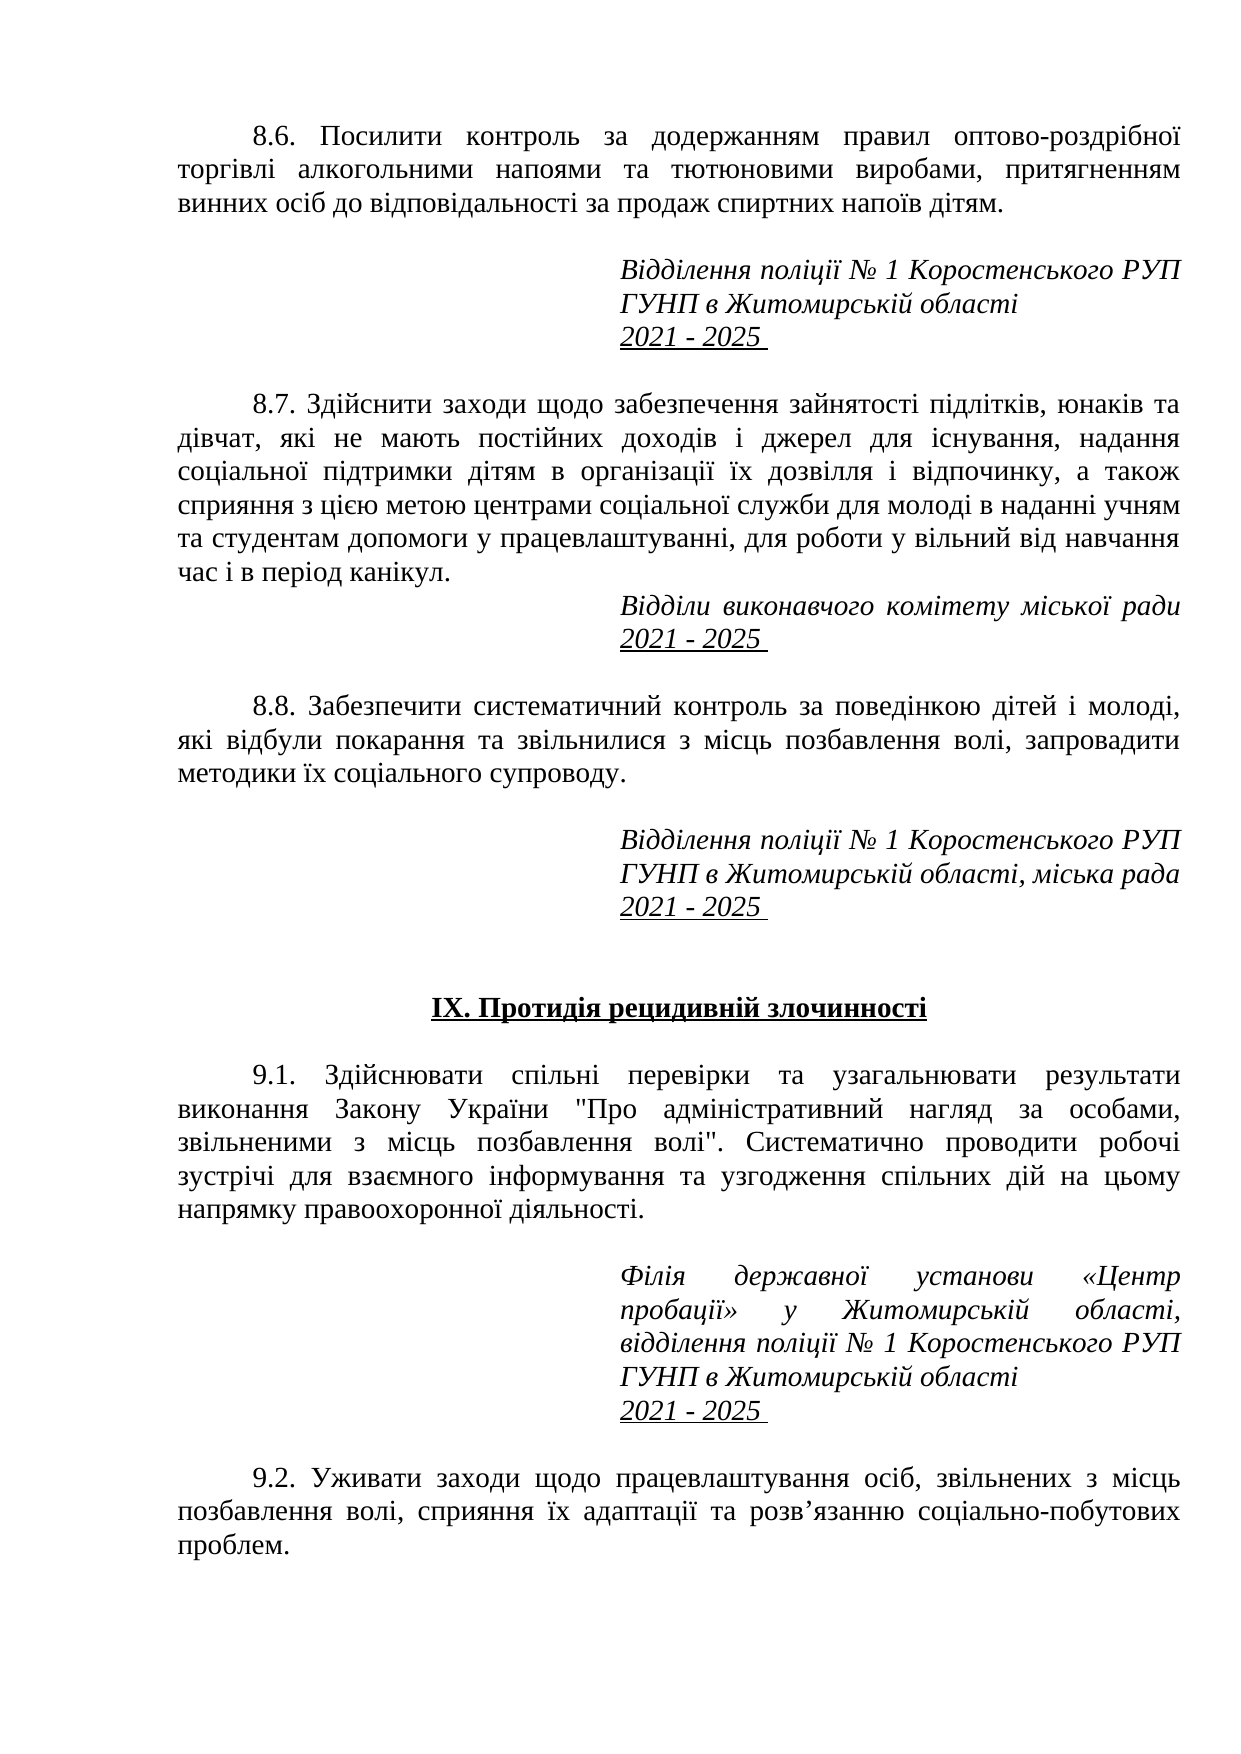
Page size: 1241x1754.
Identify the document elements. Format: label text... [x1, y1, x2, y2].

text 9.2. Уживати заходи щодо працевлаштування осіб, звільнених з місць позбавлення волі, сприяння їх адаптації та розв’язанню соціально-побутових проблем. [177, 1460, 1181, 1560]
text Відділи виконавчого комітету міської ради 2021 - 2025 [620, 588, 1181, 655]
text 8.8. Забезпечити систематичний контроль за поведінкою дітей і молоді, які відбули покарання та звільнилися з місць позбавлення волі, запровадити методики їх соціального супроводу. [177, 688, 1181, 789]
text 8.6. Посилити контроль за додержанням правил оптово-роздрібної торгівлі алкогольними напоями та тютюновими виробами, притягненням винних осіб до відповідальності за продаж спиртних напоїв дітям. [177, 118, 1181, 219]
text 9.1. Здійснювати спільні перевірки та узагальнювати результати виконання Закону України "Про адміністративний нагляд за особами, звільненими з місць позбавлення волі". Систематично проводити робочі зустрічі для взаємного інформування та узгодження спільних дій на цьому напрямку правоохоронної діяльності. [177, 1057, 1181, 1225]
text 2021 - 2025 [620, 319, 1181, 353]
text 8.7. Здійснити заходи щодо забезпечення зайнятості підлітків, юнаків та дівчат, які не мають постійних доходів і джерел для існування, надання соціальної підтримки дітям в організації їх дозвілля і відпочинку, а також сприяння з цією метою центрами соціальної служби для молоді в наданні учням та студентам допомоги у працевлаштуванні, для роботи у вільний від навчання час і в період канікул. [177, 386, 1181, 588]
text Відділення поліції № 1 Коростенського РУП ГУНП в Житомирській області, міська рада [620, 822, 1181, 889]
text 2021 - 2025 [620, 1393, 1181, 1426]
text Філія державної установи «Центр пробації» у Житомирській області, відділення поліції № 1 Коростенського РУП ГУНП в Житомирській області [620, 1258, 1181, 1393]
text 2021 - 2025 [620, 889, 1181, 923]
text Відділення поліції № 1 Коростенського РУП ГУНП в Житомирській області [620, 252, 1181, 319]
text ІХ. Протидія рецидивній злочинності [177, 990, 1181, 1024]
